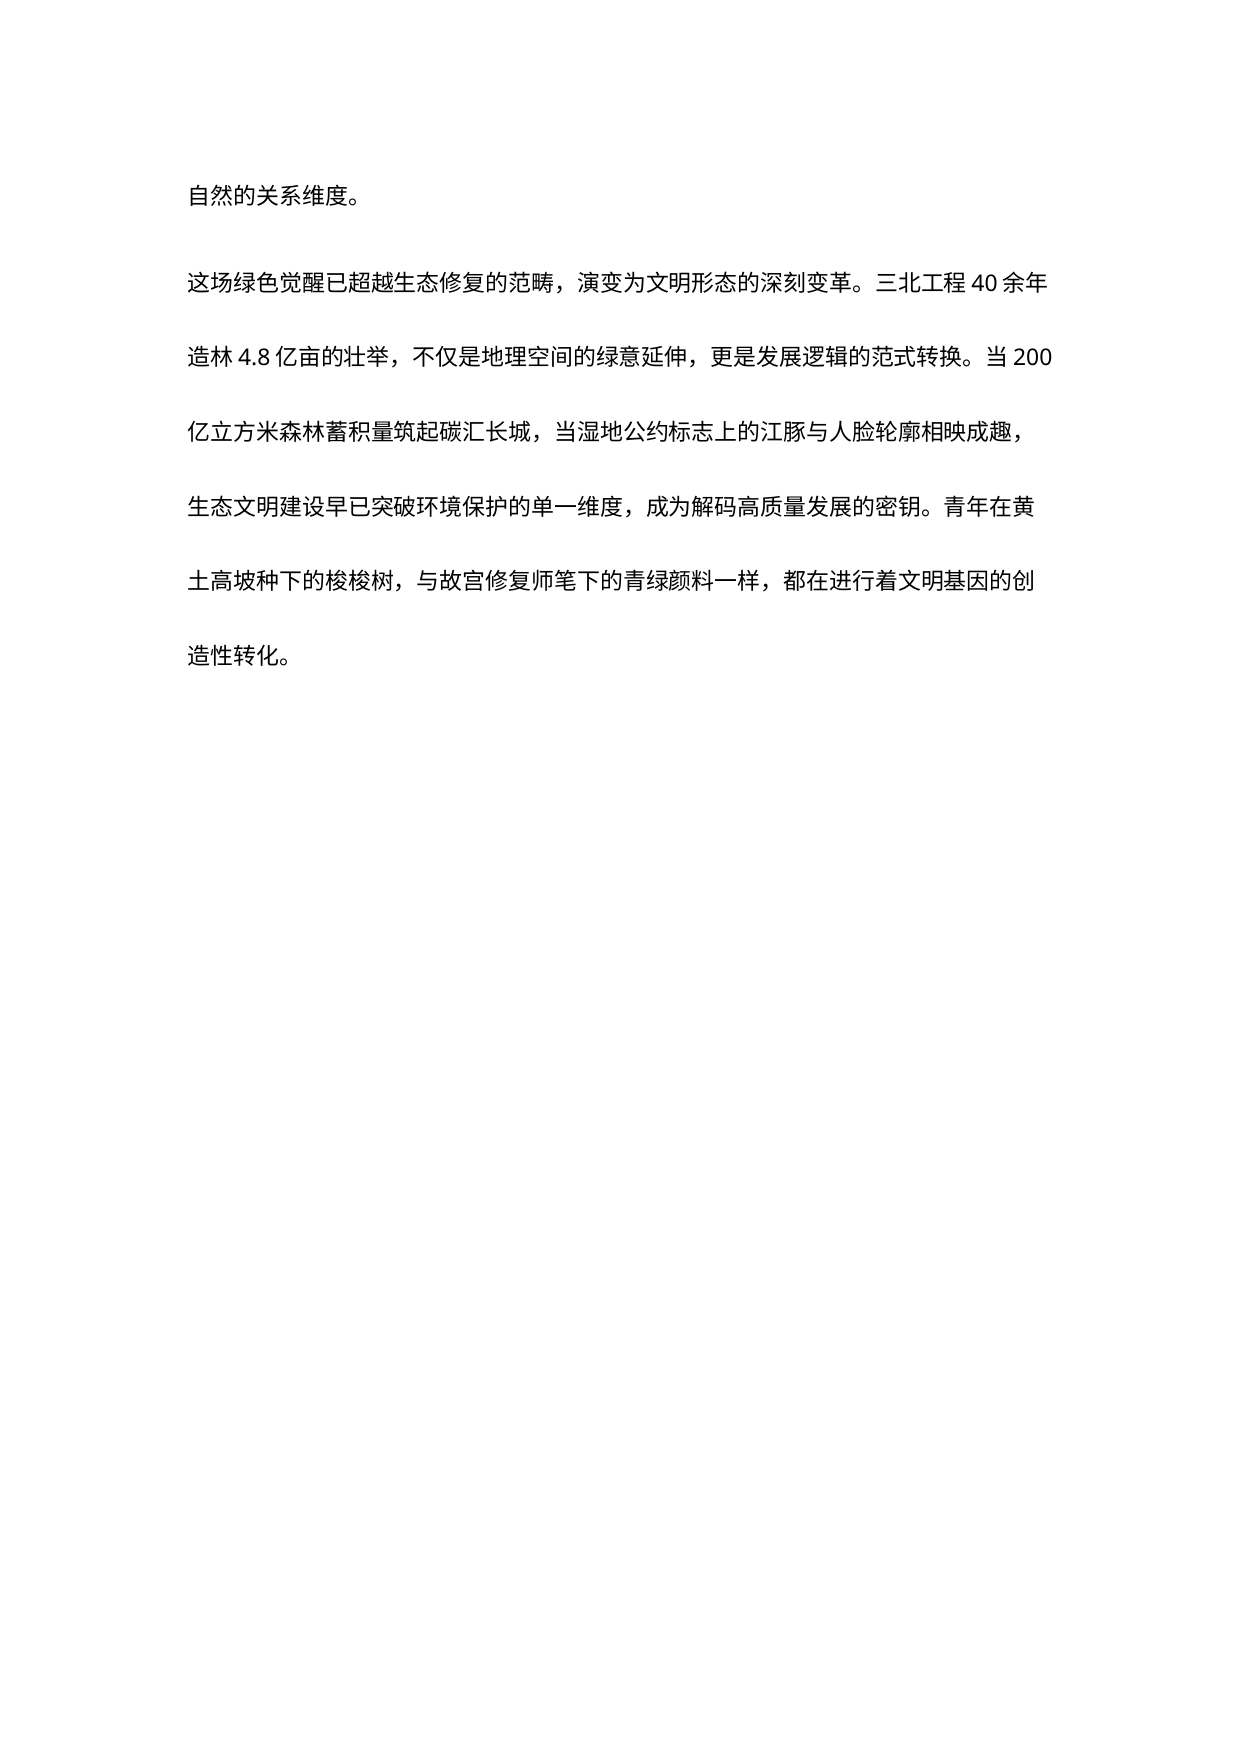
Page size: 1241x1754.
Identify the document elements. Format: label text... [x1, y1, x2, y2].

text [187, 162, 1053, 227]
text 这场绿色觉醒已超越生态修复的范畴，演变为文明形态的深刻变革。三北工程40余年造林4.8亿亩的壮举，不仅是地理空间的绿意延伸，更是发展逻辑的范式转换‌。当200亿立方米森林蓄积量筑起碳汇长城，当湿地公约标志上的江豚与人脸轮廓相映成趣，生态文明建设早已突破环境保护的单一维度，成为解码高质量发展的密钥‌。青年在黄土高坡种下的梭梭树，与故宫修复师笔下的青绿颜料一样，都在进行着文明基因的创造性转化。 [187, 248, 1053, 687]
